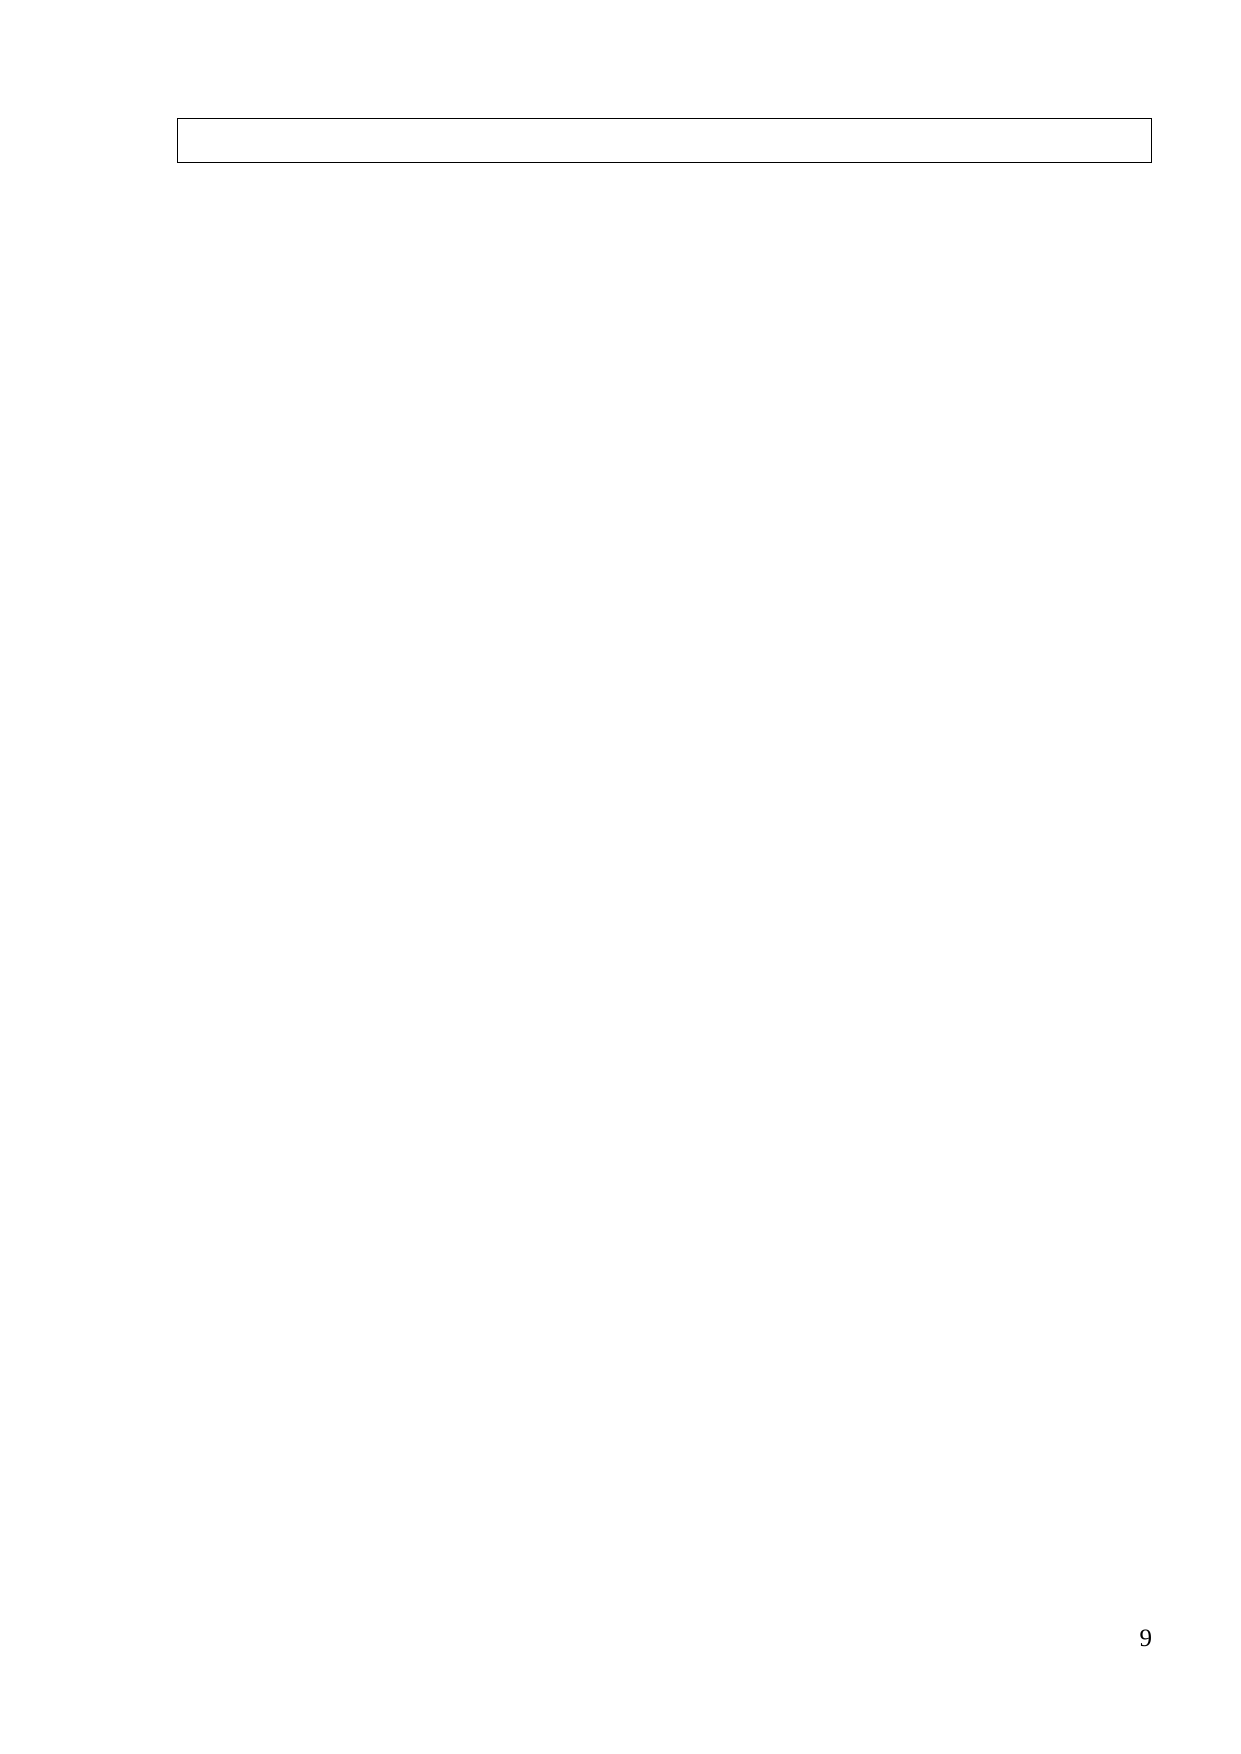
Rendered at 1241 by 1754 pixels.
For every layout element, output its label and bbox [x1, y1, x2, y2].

table_cell [178, 119, 1151, 162]
